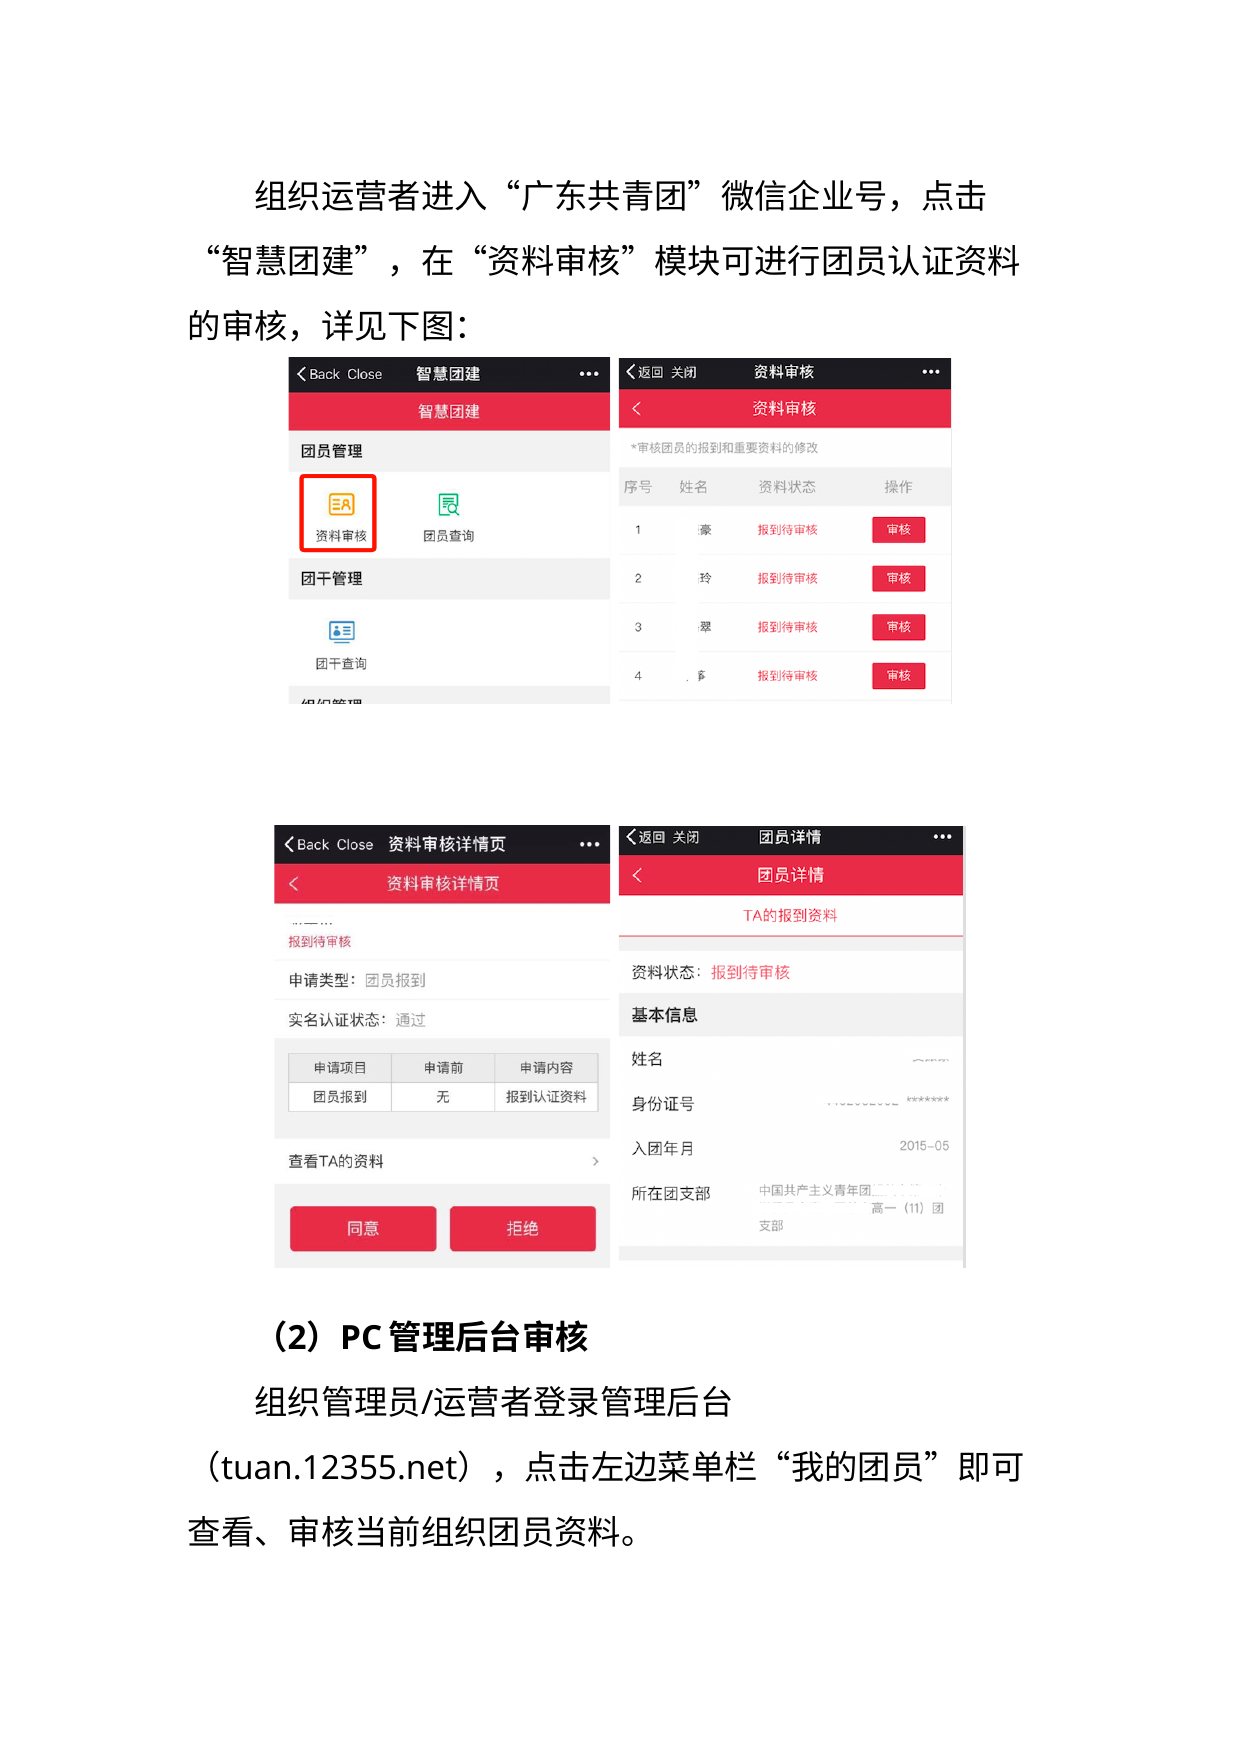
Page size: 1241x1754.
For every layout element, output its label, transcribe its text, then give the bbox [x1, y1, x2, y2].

picture [618, 358, 952, 704]
text 组织运营者进入“广东共青团”微信企业号，点击“智慧团建”，在“资料审核”模块可进行团员认证资料的审核，详见下图： [187, 162, 1053, 357]
text 组织管理员/运营者登录管理后台（tuan.12355.net），点击左边菜单栏“我的团员”即可查看、审核当前组织团员资料。 [187, 1368, 1053, 1563]
picture [288, 357, 611, 704]
picture [274, 825, 611, 1268]
text （2）PC管理后台审核 [187, 1303, 1053, 1368]
picture [618, 826, 966, 1268]
